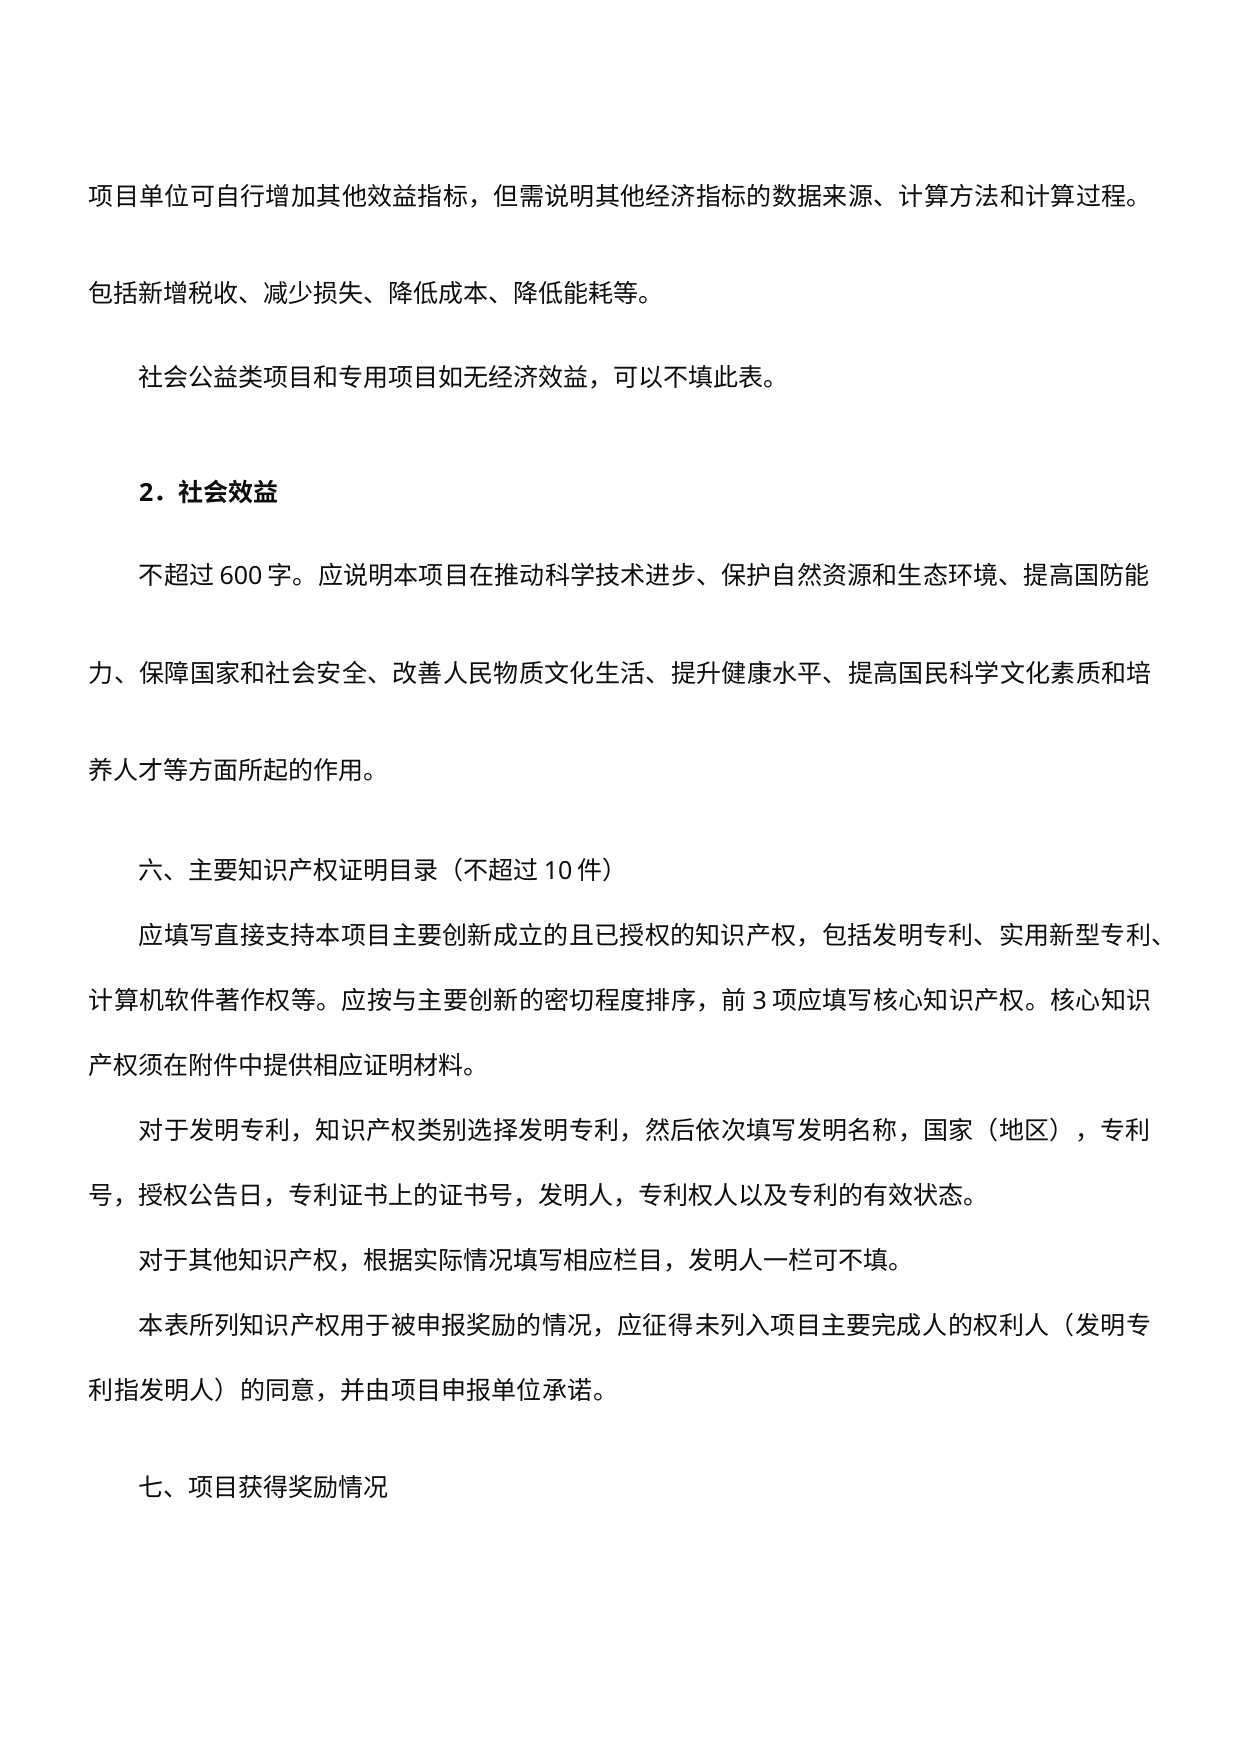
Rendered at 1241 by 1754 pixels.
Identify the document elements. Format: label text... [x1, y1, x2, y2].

text 对于发明专利，知识产权类别选择发明专利，然后依次填写发明名称，国家（地区），专利号，授权公告日，专利证书上的证书号，发明人，专利权人以及专利的有效状态。 [89, 1096, 1152, 1226]
text 对于其他知识产权，根据实际情况填写相应栏目，发明人一栏可不填。 [89, 1226, 1152, 1291]
text 2．社会效益 [89, 458, 1152, 523]
text 本表所列知识产权用于被申报奖励的情况，应征得未列入项目主要完成人的权利人（发明专利指发明人）的同意，并由项目申报单位承诺。 [89, 1291, 1152, 1421]
text 应填写直接支持本项目主要创新成立的且已授权的知识产权，包括发明专利、实用新型专利、计算机软件著作权等。应按与主要创新的密切程度排序，前3项应填写核心知识产权。核心知识产权须在附件中提供相应证明材料。 [89, 901, 1152, 1096]
text 不超过600字。应说明本项目在推动科学技术进步、保护自然资源和生态环境、提高国防能力、保障国家和社会安全、改善人民物质文化生活、提升健康水平、提高国民科学文化素质和培养人才等方面所起的作用。 [89, 541, 1152, 801]
text 社会公益类项目和专用项目如无经济效益，可以不填此表。 [89, 343, 1152, 408]
text 六、主要知识产权证明目录（不超过10件） [89, 836, 1152, 901]
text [89, 162, 1152, 324]
text 七、项目获得奖励情况 [89, 1453, 1152, 1518]
